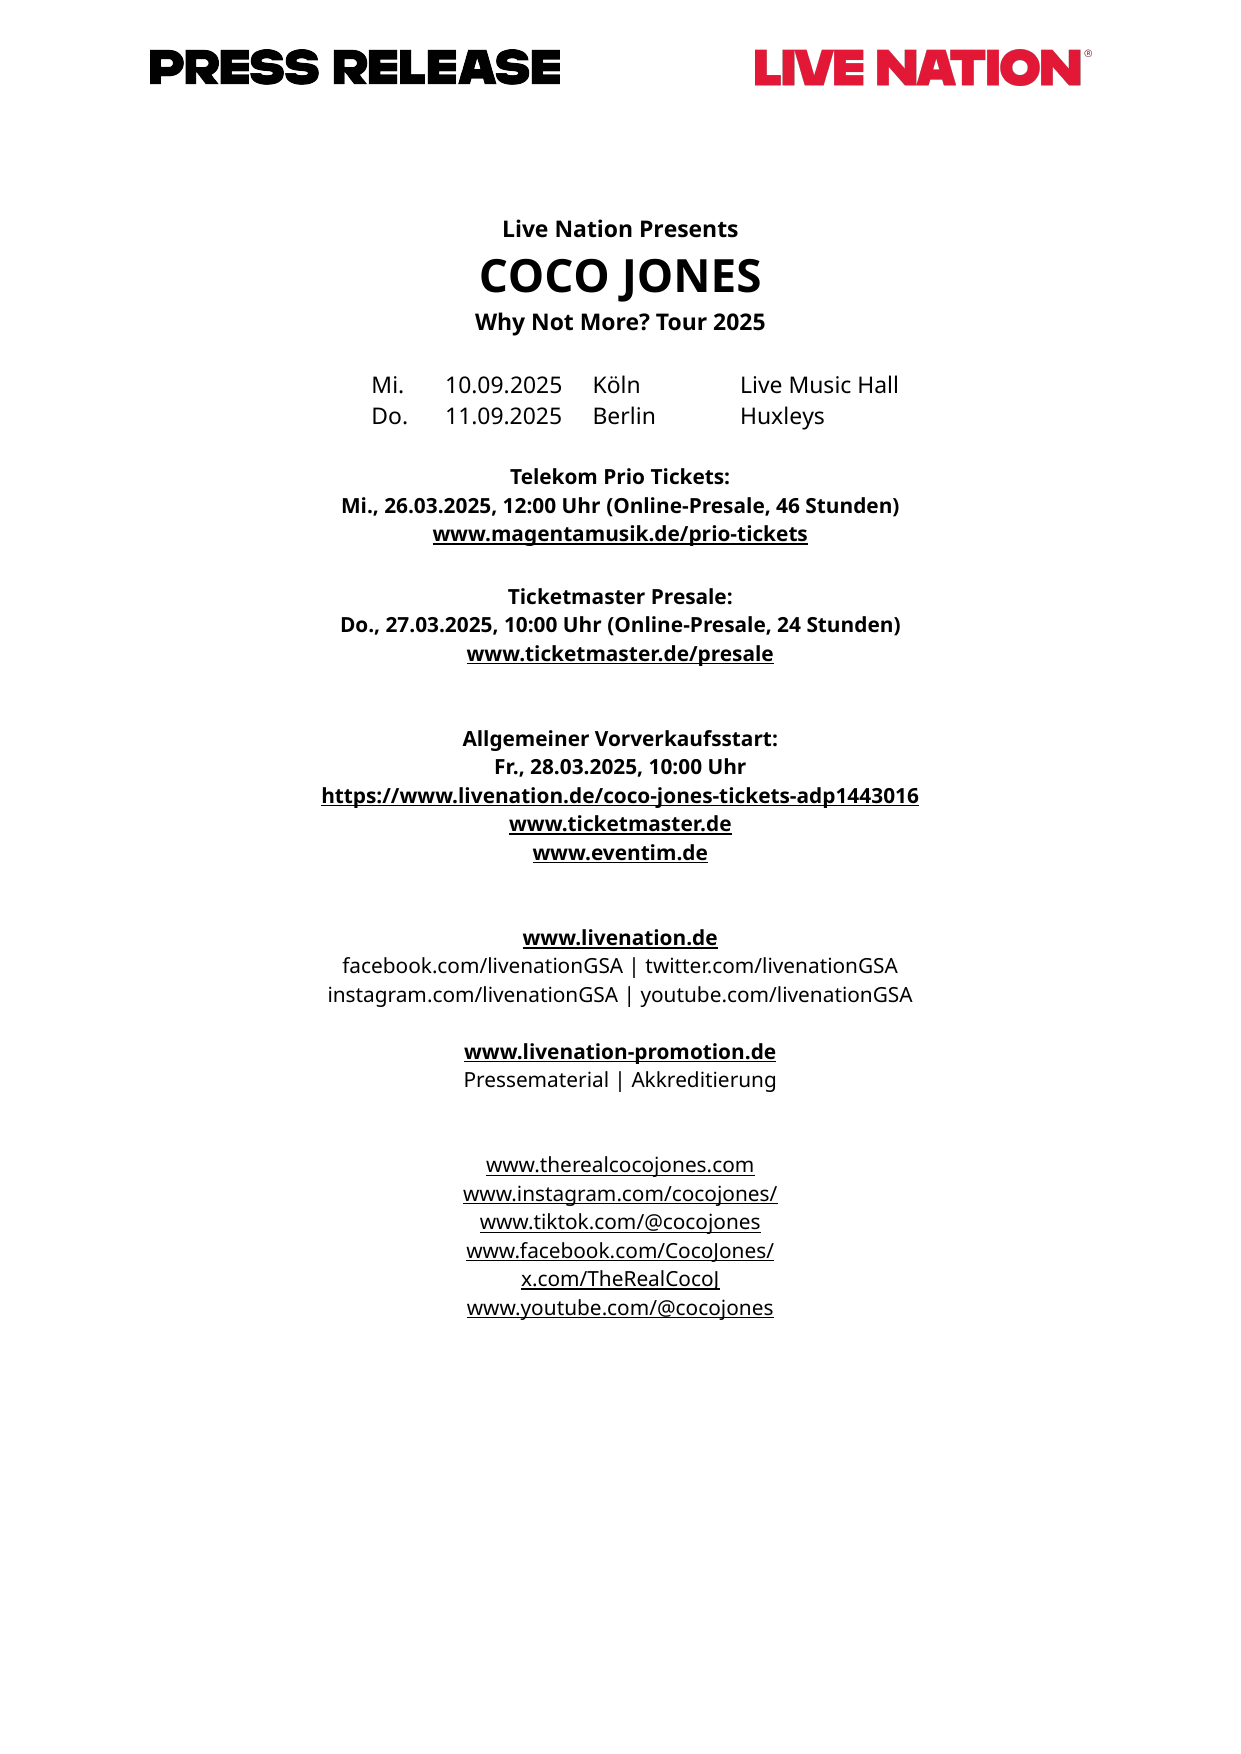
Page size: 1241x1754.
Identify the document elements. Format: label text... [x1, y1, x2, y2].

text https://www.livenation.de/coco-jones-tickets-adp1443016 [150, 781, 1090, 809]
text instagram.com/livenationGSA | youtube.com/livenationGSA [150, 980, 1090, 1008]
text Mi. 10.09.2025 Köln Live Music Hall [297, 369, 1090, 400]
picture [150, 49, 560, 85]
text www.instagram.com/cocojones/ [150, 1179, 1090, 1207]
text Do. 11.09.2025 Berlin Huxleys [297, 400, 1090, 431]
subtitle Allgemeiner Vorverkaufsstart: [150, 724, 1090, 752]
text Pressematerial | Akkreditierung [150, 1065, 1090, 1094]
text www.youtube.com/@cocojones [150, 1293, 1090, 1321]
text Live Nation Presents [150, 212, 1090, 244]
text www.tiktok.com/@cocojones [150, 1207, 1090, 1236]
text Why Not More? Tour 2025 [150, 306, 1090, 337]
text Do., 27.03.2025, 10:00 Uhr (Online-Presale, 24 Stunden) [150, 610, 1090, 639]
text x.com/TheRealCocoJ [150, 1264, 1090, 1293]
text www.therealcocojones.com [150, 1151, 1090, 1179]
subtitle Telekom Prio Tickets: [150, 462, 1090, 491]
text Fr., 28.03.2025, 10:00 Uhr [150, 752, 1090, 781]
text COCO JONES [150, 244, 1090, 306]
text www.ticketmaster.de www.eventim.de [150, 809, 1090, 866]
text Mi., 26.03.2025, 12:00 Uhr (Online-Presale, 46 Stunden) www.magentamusik.de/prio-tickets [150, 491, 1090, 548]
text www.facebook.com/CocoJones/ [150, 1236, 1090, 1264]
text Ticketmaster Presale: [150, 582, 1090, 610]
subtitle www.ticketmaster.de/presale [150, 639, 1090, 667]
text www.livenation.de facebook.com/livenationGSA | twitter.com/livenationGSA [150, 923, 1090, 980]
picture [755, 49, 1092, 86]
text www.livenation-promotion.de [150, 1037, 1090, 1065]
